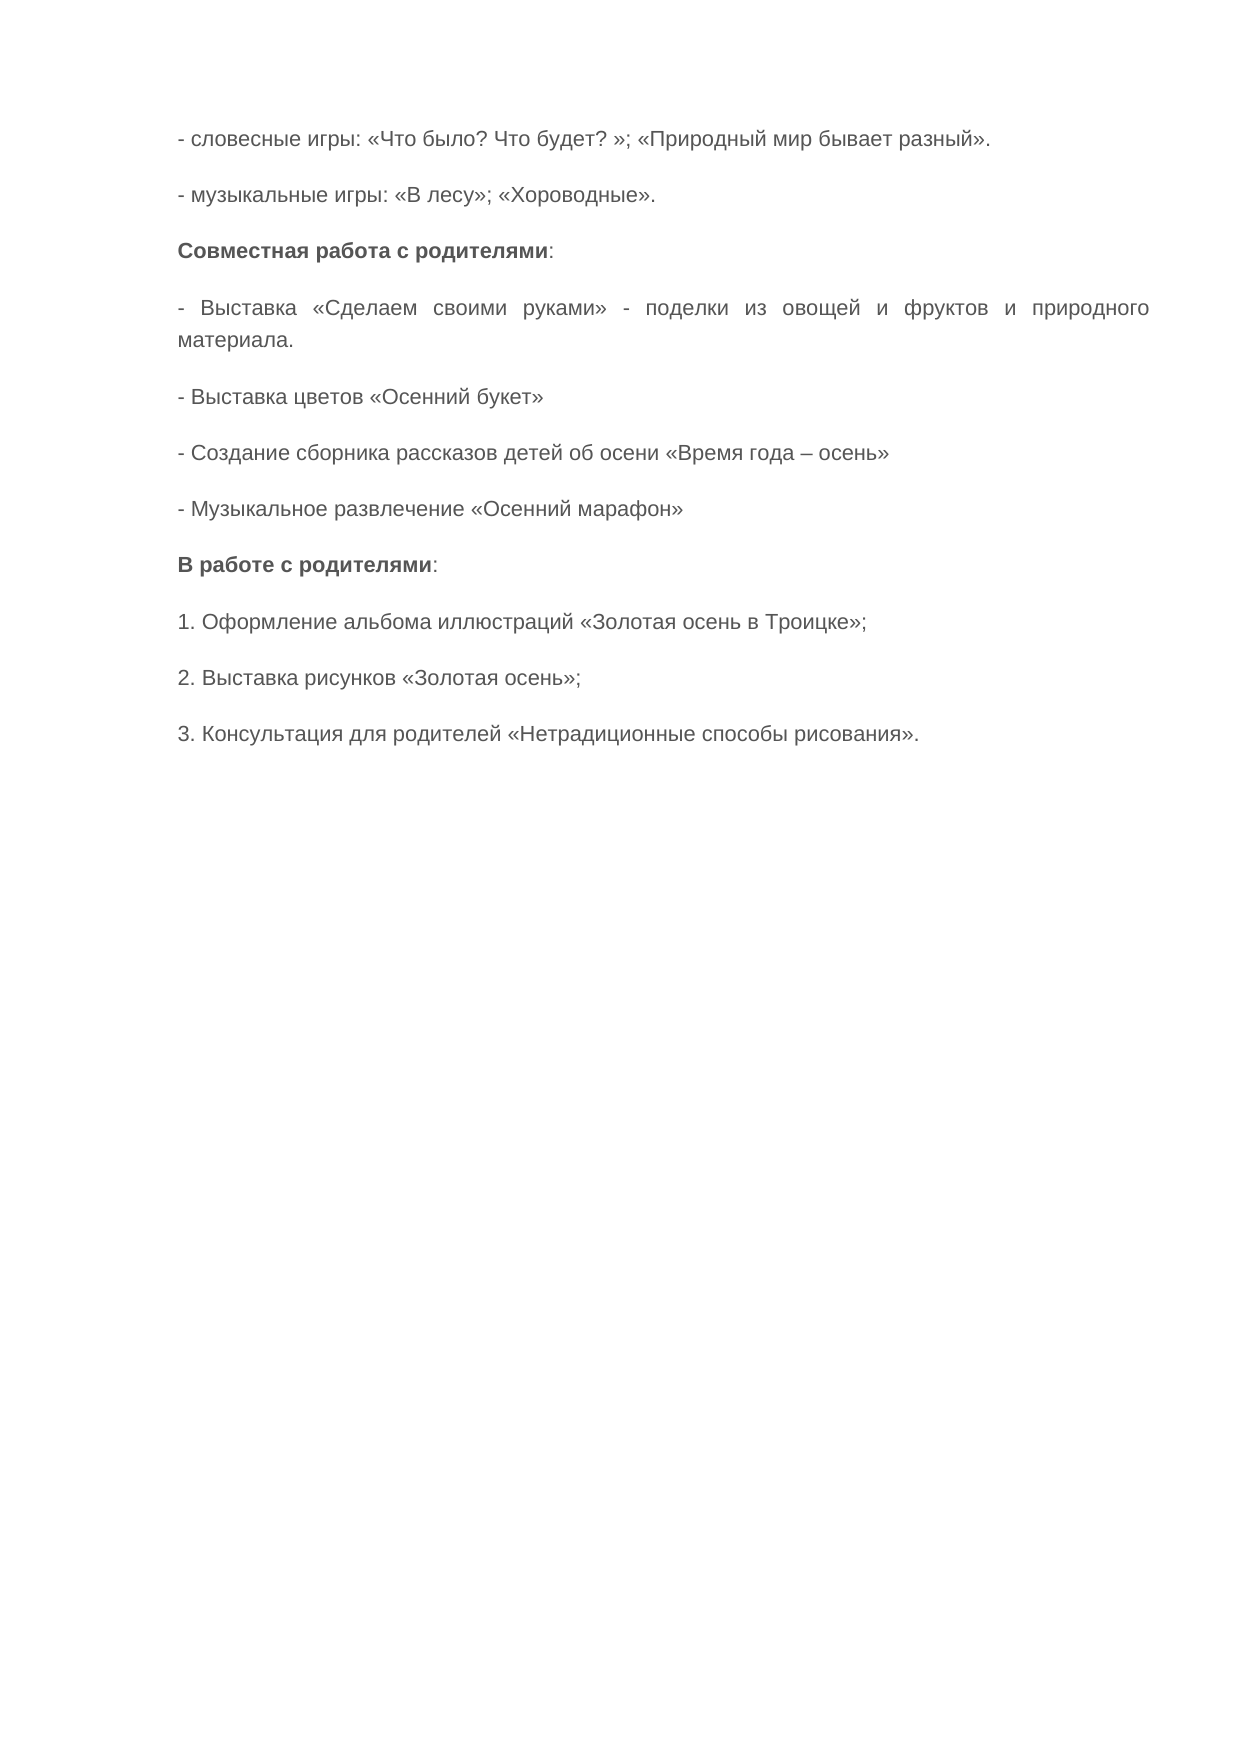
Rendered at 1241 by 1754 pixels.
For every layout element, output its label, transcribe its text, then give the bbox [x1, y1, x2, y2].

text - Выставка цветов «Осенний букет» [177, 376, 1152, 409]
text 2. Выставка рисунков «Золотая осень»; [177, 657, 1152, 690]
text В работе с родителями: [177, 545, 1152, 577]
text 3. Консультация для родителей «Нетрадиционные способы рисования». [177, 713, 1152, 746]
text - Создание сборника рассказов детей об осени «Время года – осень» [177, 432, 1152, 465]
text Совместная работа с родителями: [177, 231, 1152, 263]
text - музыкальные игры: «В лесу»; «Хороводные». [177, 174, 1152, 207]
text - Музыкальное развлечение «Осенний марафон» [177, 488, 1152, 521]
text - Выставка «Сделаем своими руками» - поделки из овощей и фруктов и природного материала. [177, 287, 1152, 352]
text - словесные игры: «Что было? Что будет? »; «Природный мир бывает разный». [177, 118, 1152, 151]
text 1. Оформление альбома иллюстраций «Золотая осень в Троицке»; [177, 601, 1152, 634]
